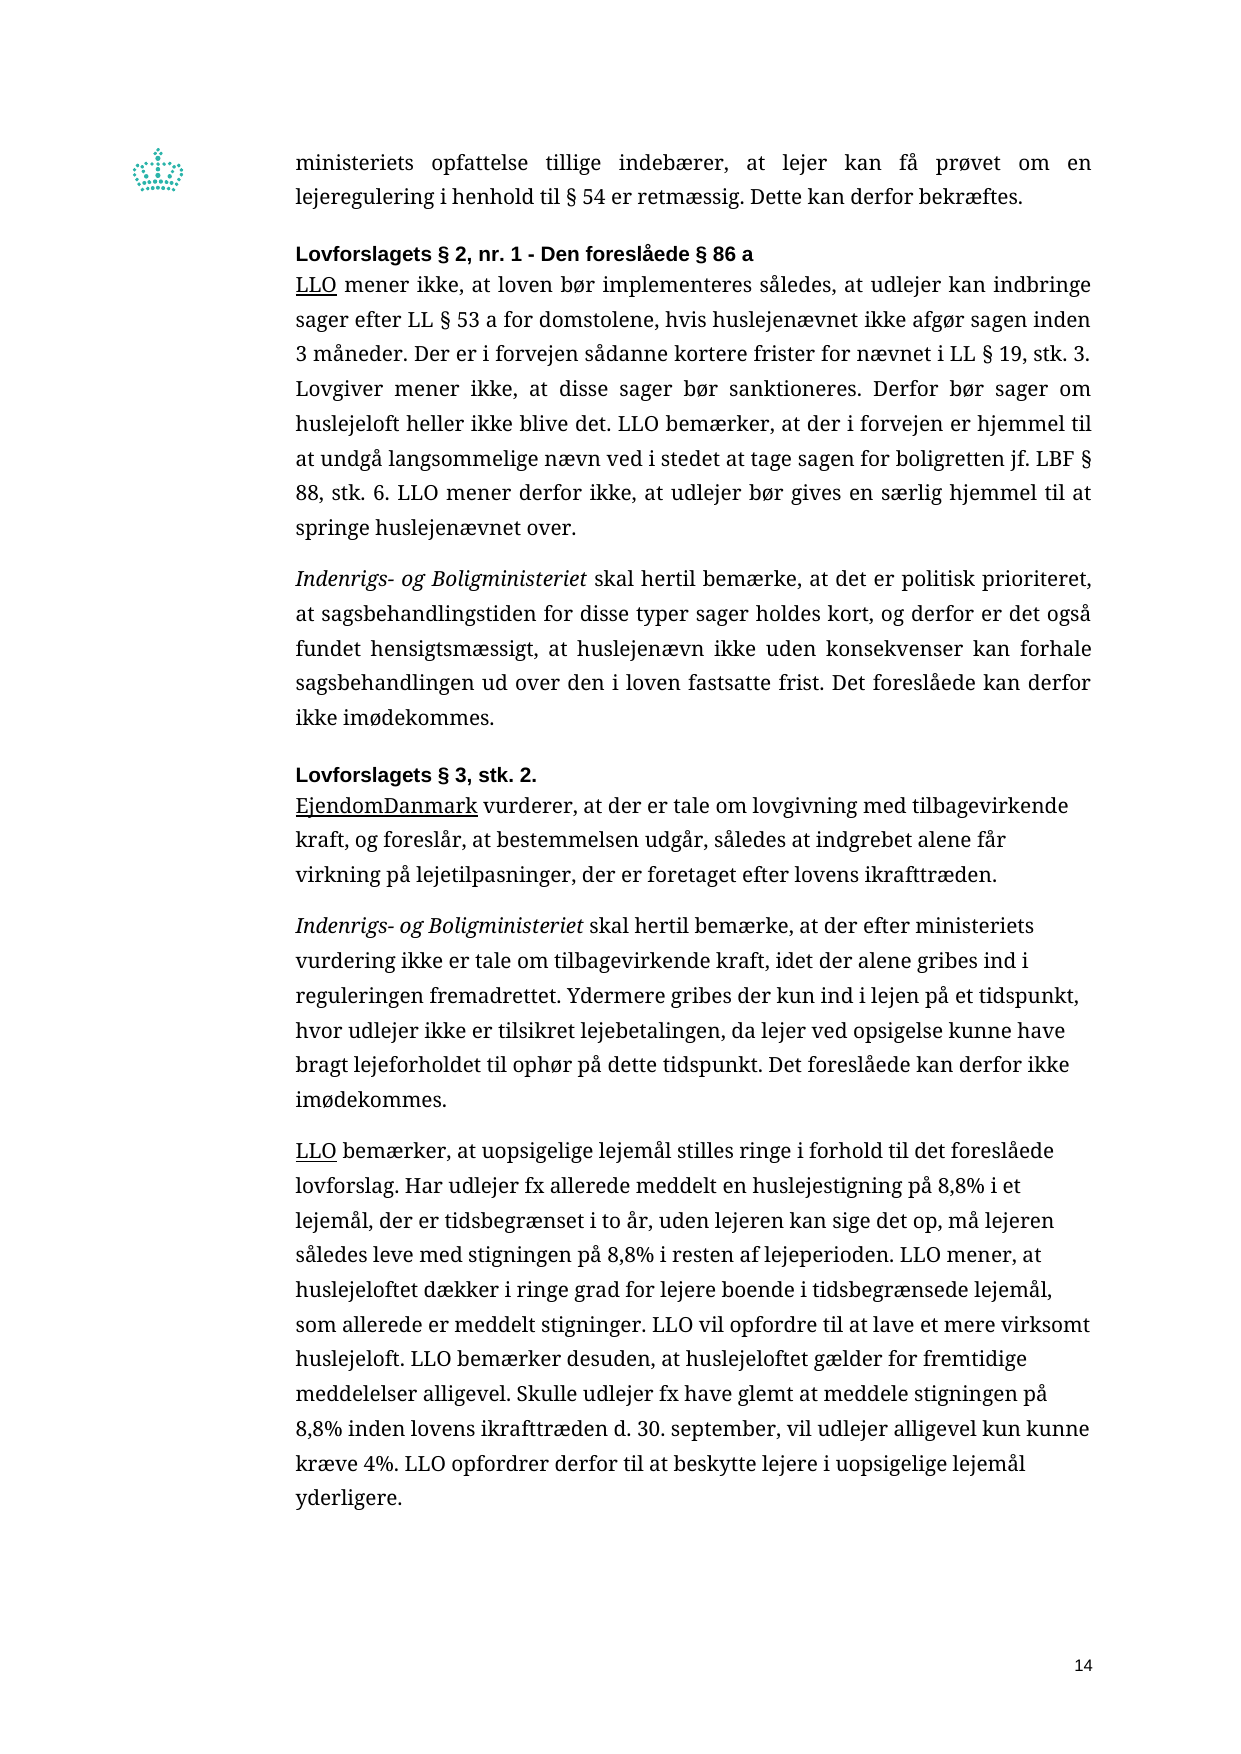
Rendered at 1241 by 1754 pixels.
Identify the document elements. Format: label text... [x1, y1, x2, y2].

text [295, 148, 1092, 211]
subtitle Lovforslagets § 2, nr. 1 - Den foreslåede § 86 a [295, 242, 1092, 266]
text Indenrigs- og Boligministeriet skal hertil bemærke, at der efter ministeriets vurdering ikke er tale om tilbagevirkende kraft, idet der alene gribes ind i reguleringen fremadrettet. Ydermere gribes der kun ind i lejen på et tidspunkt, hvor udlejer ikke er tilsikret lejebetalingen, da lejer ved opsigelse kunne have bragt lejeforholdet til ophør på dette tidspunkt. Det foreslåede kan derfor ikke imødekommes. [295, 912, 1092, 1113]
text Indenrigs- og Boligministeriet skal hertil bemærke, at det er politisk prioriteret, at sagsbehandlingstiden for disse typer sager holdes kort, og derfor er det også fundet hensigtsmæssigt, at huslejenævn ikke uden konsekvenser kan forhale sagsbehandlingen ud over den i loven fastsatte frist. Det foreslåede kan derfor ikke imødekommes. [295, 564, 1092, 732]
text LLO mener ikke, at loven bør implementeres således, at udlejer kan indbringe sager efter LL § 53 a for domstolene, hvis huslejenævnet ikke afgør sagen inden 3 måneder. Der er i forvejen sådanne kortere frister for nævnet i LL § 19, stk. 3. Lovgiver mener ikke, at disse sager bør sanktioneres. Derfor bør sager om huslejeloft heller ikke blive det. LLO bemærker, at der i forvejen er hjemmel til at undgå langsommelige nævn ved i stedet at tage sagen for boligretten jf. LBF § 88, stk. 6. LLO mener derfor ikke, at udlejer bør gives en særlig hjemmel til at springe huslejenævnet over. [295, 270, 1092, 541]
text EjendomDanmark vurderer, at der er tale om lovgivning med tilbagevirkende kraft, og foreslår, at bestemmelsen udgår, således at indgrebet alene får virkning på lejetilpasninger, der er foretaget efter lovens ikrafttræden. [295, 791, 1092, 889]
text LLO bemærker, at uopsigelige lejemål stilles ringe i forhold til det foreslåede lovforslag. Har udlejer fx allerede meddelt en huslejestigning på 8,8% i et lejemål, der er tidsbegrænset i to år, uden lejeren kan sige det op, må lejeren således leve med stigningen på 8,8% i resten af lejeperioden. LLO mener, at huslejeloftet dækker i ringe grad for lejere boende i tidsbegrænsede lejemål, som allerede er meddelt stigninger. LLO vil opfordre til at lave et mere virksomt huslejeloft. LLO bemærker desuden, at huslejeloftet gælder for fremtidige meddelelser alligevel. Skulle udlejer fx have glemt at meddele stigningen på 8,8% inden lovens ikrafttræden d. 30. september, vil udlejer alligevel kun kunne kræve 4%. LLO opfordrer derfor til at beskytte lejere i uopsigelige lejemål yderligere. [295, 1136, 1092, 1512]
subtitle Lovforslagets § 3, stk. 2. [295, 763, 1092, 787]
